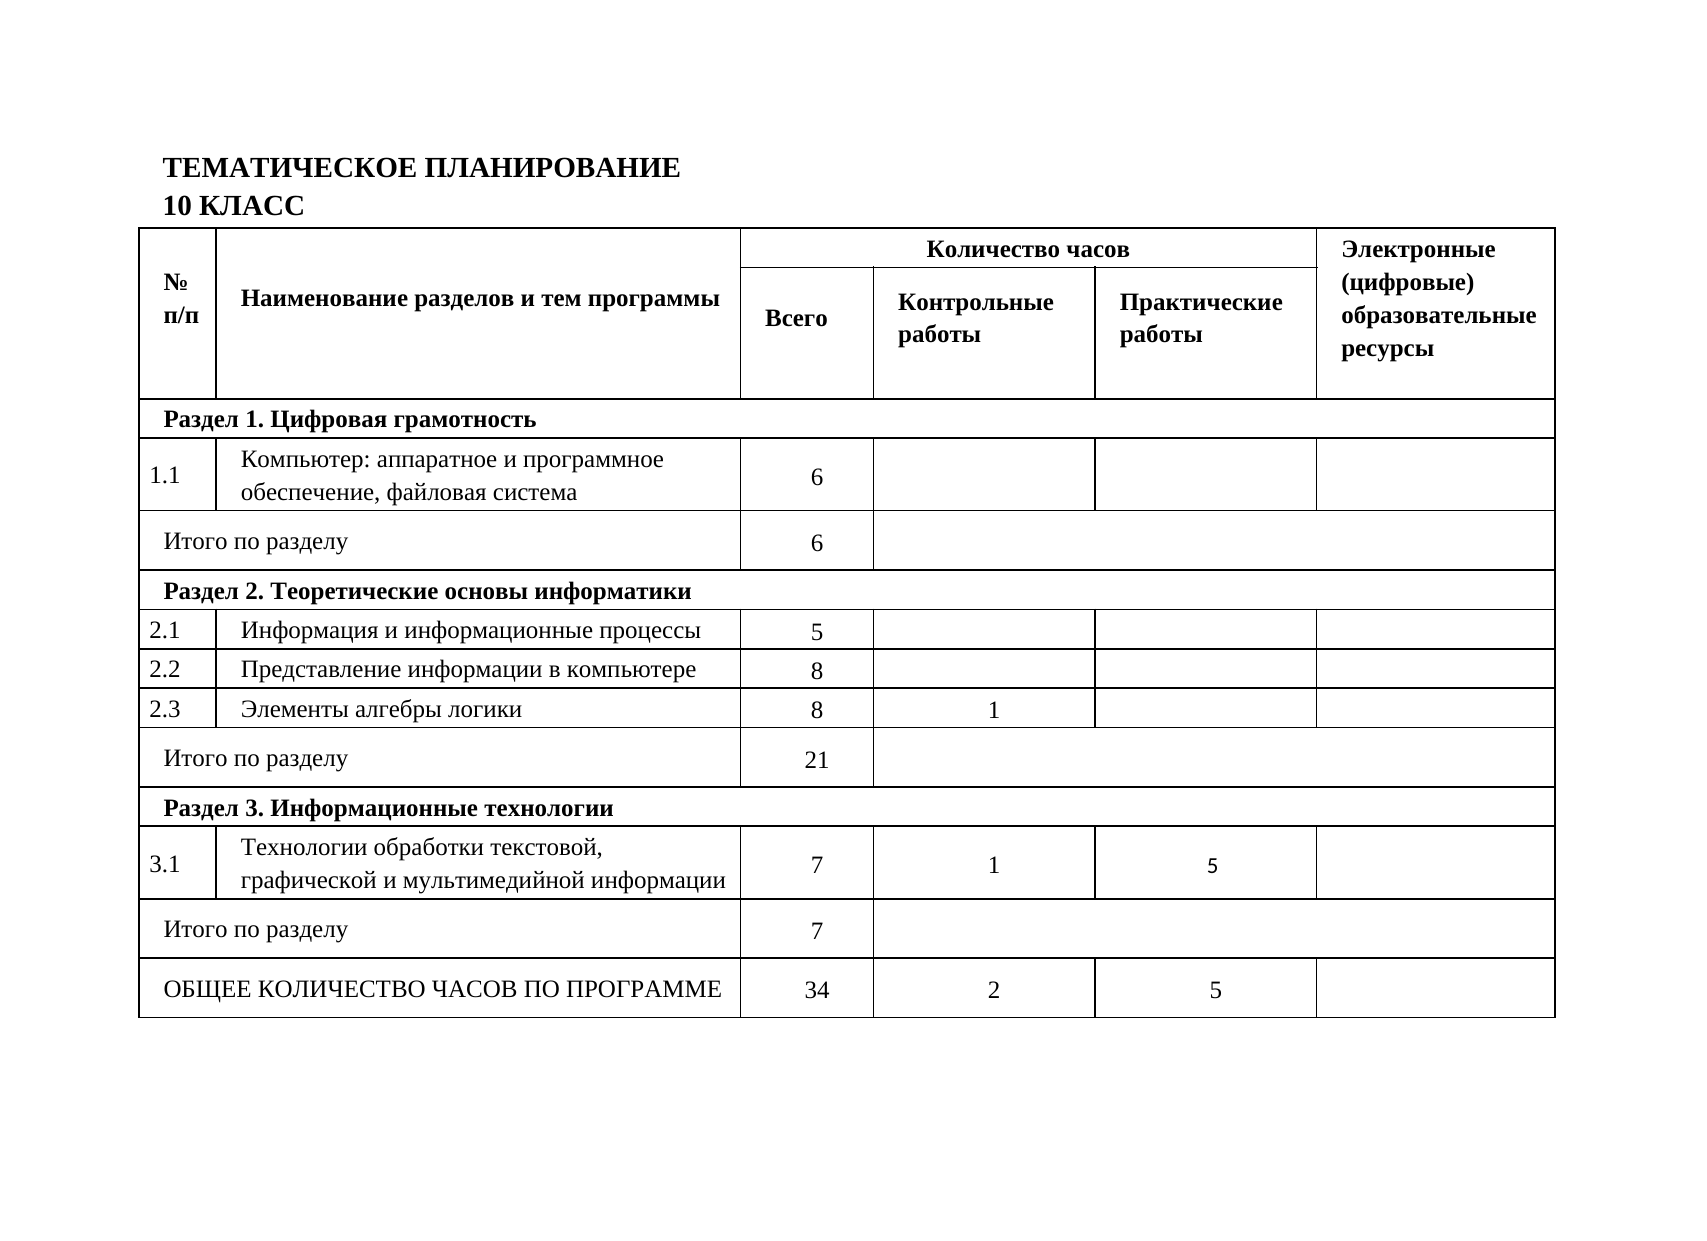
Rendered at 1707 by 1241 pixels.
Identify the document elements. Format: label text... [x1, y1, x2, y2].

table_cell [1317, 439, 1554, 509]
table_cell 21 [741, 728, 873, 786]
table_cell 8 [741, 650, 873, 687]
table_cell [1096, 689, 1316, 727]
table_cell 34 [741, 959, 873, 1017]
table_cell Итого по разделу [140, 900, 740, 957]
table_cell 1.1 [140, 439, 215, 509]
table_cell Раздел 3. Информационные технологии [140, 788, 1554, 825]
table_cell [1317, 610, 1554, 648]
table_cell Контрольные работы [874, 268, 1094, 398]
text ТЕМАТИЧЕСКОЕ ПЛАНИРОВАНИЕ [162, 150, 1557, 183]
table_cell 7 [741, 900, 873, 957]
table_header Электронные (цифровые) образовательные ресурсы [1317, 229, 1554, 398]
table_cell [1096, 610, 1316, 648]
table_cell Всего [741, 268, 873, 398]
table_cell 6 [741, 511, 873, 569]
table_cell Компьютер: аппаратное и программное обеспечение, файловая система [217, 439, 740, 509]
table_cell [874, 728, 1554, 786]
table_cell [1317, 959, 1554, 1017]
table_cell [874, 610, 1094, 648]
table_cell 6 [741, 439, 873, 509]
table_header Наименование разделов и тем программы [217, 229, 740, 398]
table_cell [874, 439, 1094, 509]
table_cell Практические работы [1096, 268, 1316, 398]
text 10 КЛАСС [162, 188, 1557, 222]
table_cell 8 [741, 689, 873, 727]
table_cell 1 [874, 689, 1094, 727]
table_cell 5 [1096, 827, 1316, 898]
table_header № п/п [140, 229, 215, 398]
table_cell Раздел 1. Цифровая грамотность [140, 400, 1554, 437]
table_cell 7 [741, 827, 873, 898]
table_cell 2 [874, 959, 1094, 1017]
table_cell 2.3 [140, 689, 215, 727]
table_cell 2.2 [140, 650, 215, 687]
table_cell 5 [1096, 959, 1316, 1017]
table_cell Представление информации в компьютере [217, 650, 740, 687]
table_cell Информация и информационные процессы [217, 610, 740, 648]
table_cell [874, 511, 1554, 569]
table_cell [1317, 689, 1554, 727]
table_cell 1 [874, 827, 1094, 898]
table_cell [874, 650, 1094, 687]
table_header Количество часов [741, 229, 1316, 266]
table_cell [1317, 827, 1554, 898]
table_cell 2.1 [140, 610, 215, 648]
table_cell Технологии обработки текстовой, графической и мультимедийной информации [217, 827, 740, 898]
table_cell Итого по разделу [140, 728, 740, 786]
table_cell 5 [741, 610, 873, 648]
table_cell Раздел 2. Теоретические основы информатики [140, 571, 1554, 608]
table_cell Элементы алгебры логики [217, 689, 740, 727]
table_cell [1317, 650, 1554, 687]
table_cell [874, 900, 1554, 957]
table_cell 3.1 [140, 827, 215, 898]
table_cell [1096, 650, 1316, 687]
table_cell ОБЩЕЕ КОЛИЧЕСТВО ЧАСОВ ПО ПРОГРАММЕ [140, 959, 740, 1017]
table_cell Итого по разделу [140, 511, 740, 569]
table_cell [1096, 439, 1316, 509]
